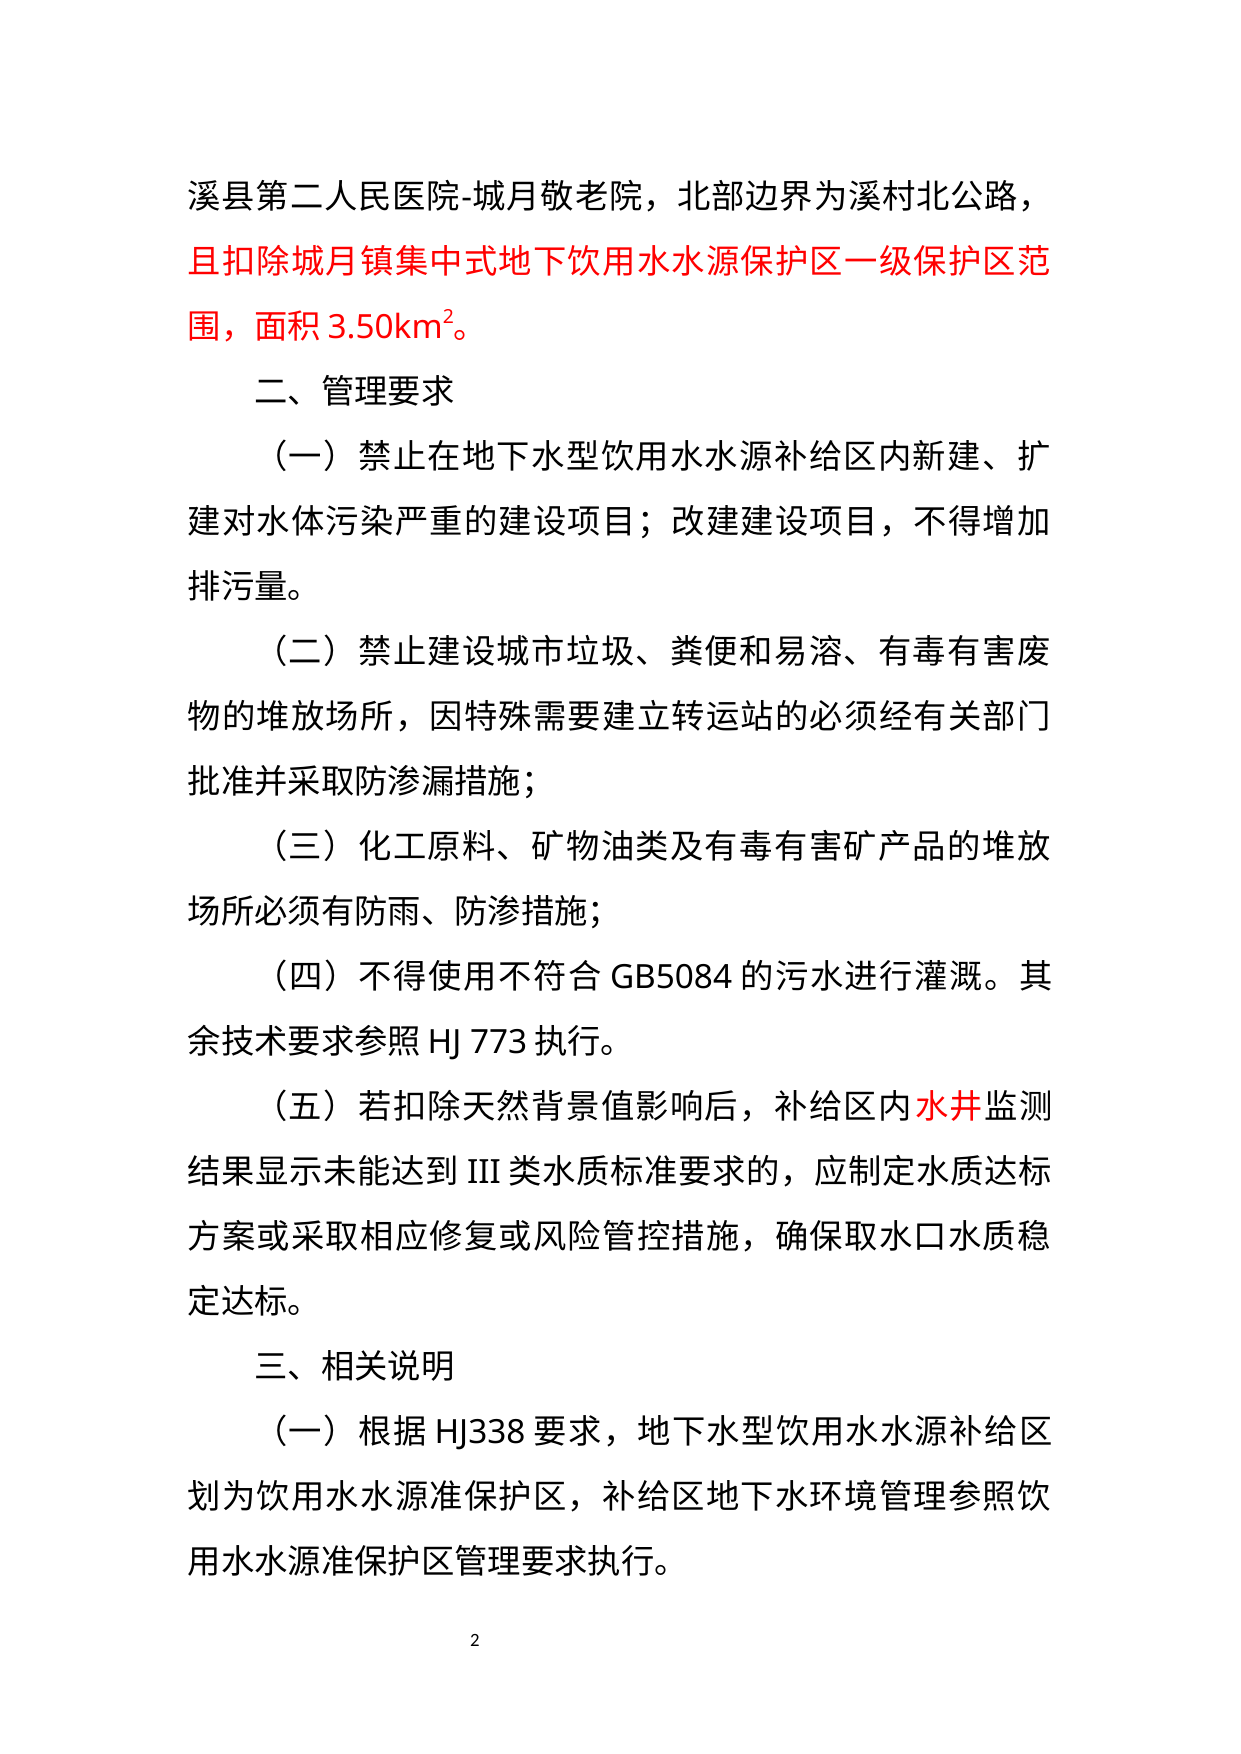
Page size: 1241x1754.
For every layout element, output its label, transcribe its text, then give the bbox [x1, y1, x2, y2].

list （五）若扣除天然背景值影响后，补给区内水井监测结果显示未能达到III类水质标准要求的，应制定水质达标方案或采取相应修复或风险管控措施，确保取水口水质稳定达标。 [187, 1072, 1053, 1332]
text 三、相关说明 [187, 1332, 1053, 1397]
text （二）禁止建设城市垃圾、粪便和易溶、有毒有害废物的堆放场所，因特殊需要建立转运站的必须经有关部门批准并采取防渗漏措施； [187, 617, 1053, 812]
list 二、管理要求 [187, 357, 1053, 422]
text （三）化工原料、矿物油类及有毒有害矿产品的堆放场所必须有防雨、防渗措施； [187, 812, 1053, 942]
text （一）禁止在地下水型饮用水水源补给区内新建、扩建对水体污染严重的建设项目；改建建设项目，不得增加排污量。 [187, 422, 1053, 617]
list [187, 162, 1053, 357]
text （四）不得使用不符合GB5084的污水进行灌溉。其余技术要求参照HJ 773执行。 [187, 942, 1053, 1072]
text （一）根据HJ338要求，地下水型饮用水水源补给区划为饮用水水源准保护区，补给区地下水环境管理参照饮用水水源准保护区管理要求执行。 [187, 1397, 1053, 1592]
